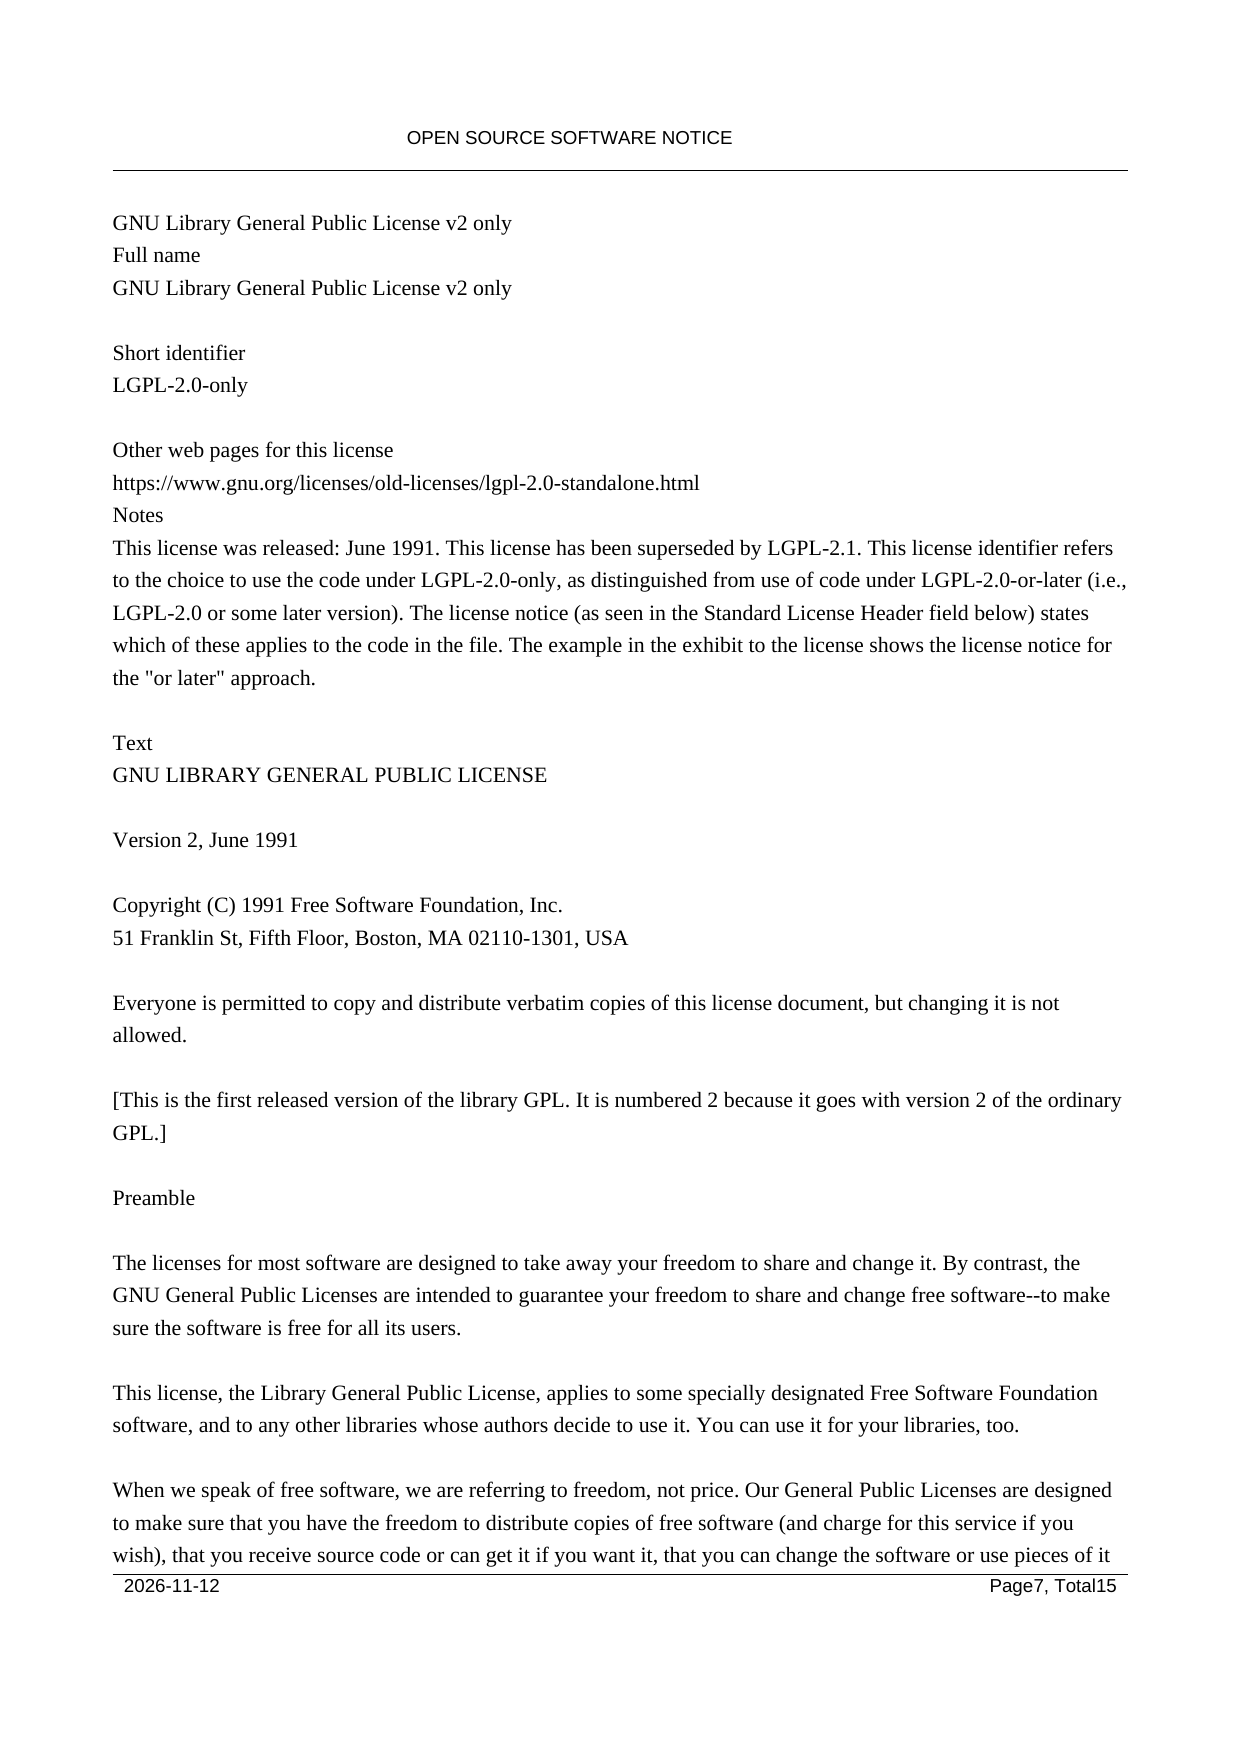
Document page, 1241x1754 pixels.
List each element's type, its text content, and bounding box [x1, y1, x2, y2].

text Text [112, 726, 1128, 759]
text Preamble [112, 1181, 1128, 1214]
text Version 2, June 1991 [112, 824, 1128, 856]
text https://www.gnu.org/licenses/old-licenses/lgpl-2.0-standalone.html [112, 466, 1128, 499]
text GNU LIBRARY GENERAL PUBLIC LICENSE [112, 759, 1128, 791]
text Copyright (C) 1991 Free Software Foundation, Inc. [112, 889, 1128, 921]
text Short identifier [112, 336, 1128, 369]
text This license was released: June 1991. This license has been superseded by LGPL-2.1. This license identifier refers to the choice to use the code under LGPL-2.0-only, as distinguished from use of code under LGPL-2.0-or-later (i.e., LGPL-2.0 or some later version). The license notice (as seen in the Standard License Header field below) states which of these applies to the code in the file. The example in the exhibit to the license shows the license notice for the "or later" approach. [112, 531, 1128, 694]
text Everyone is permitted to copy and distribute verbatim copies of this license document, but changing it is not allowed. [112, 986, 1128, 1051]
text Full name [112, 239, 1128, 271]
text 51 Franklin St, Fifth Floor, Boston, MA 02110-1301, USA [112, 921, 1128, 954]
text The licenses for most software are designed to take away your freedom to share and change it. By contrast, the GNU General Public Licenses are intended to guarantee your freedom to share and change free software--to make sure the software is free for all its users. [112, 1246, 1128, 1344]
text This license, the Library General Public License, applies to some specially designated Free Software Foundation software, and to any other libraries whose authors decide to use it. You can use it for your libraries, too. [112, 1376, 1128, 1441]
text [112, 271, 1128, 304]
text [112, 206, 1128, 239]
text [This is the first released version of the library GPL. It is numbered 2 because it goes with version 2 of the ordinary GPL.] [112, 1084, 1128, 1149]
text Other web pages for this license [112, 434, 1128, 466]
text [112, 1474, 1128, 1571]
text LGPL-2.0-only [112, 369, 1128, 401]
text Notes [112, 499, 1128, 531]
